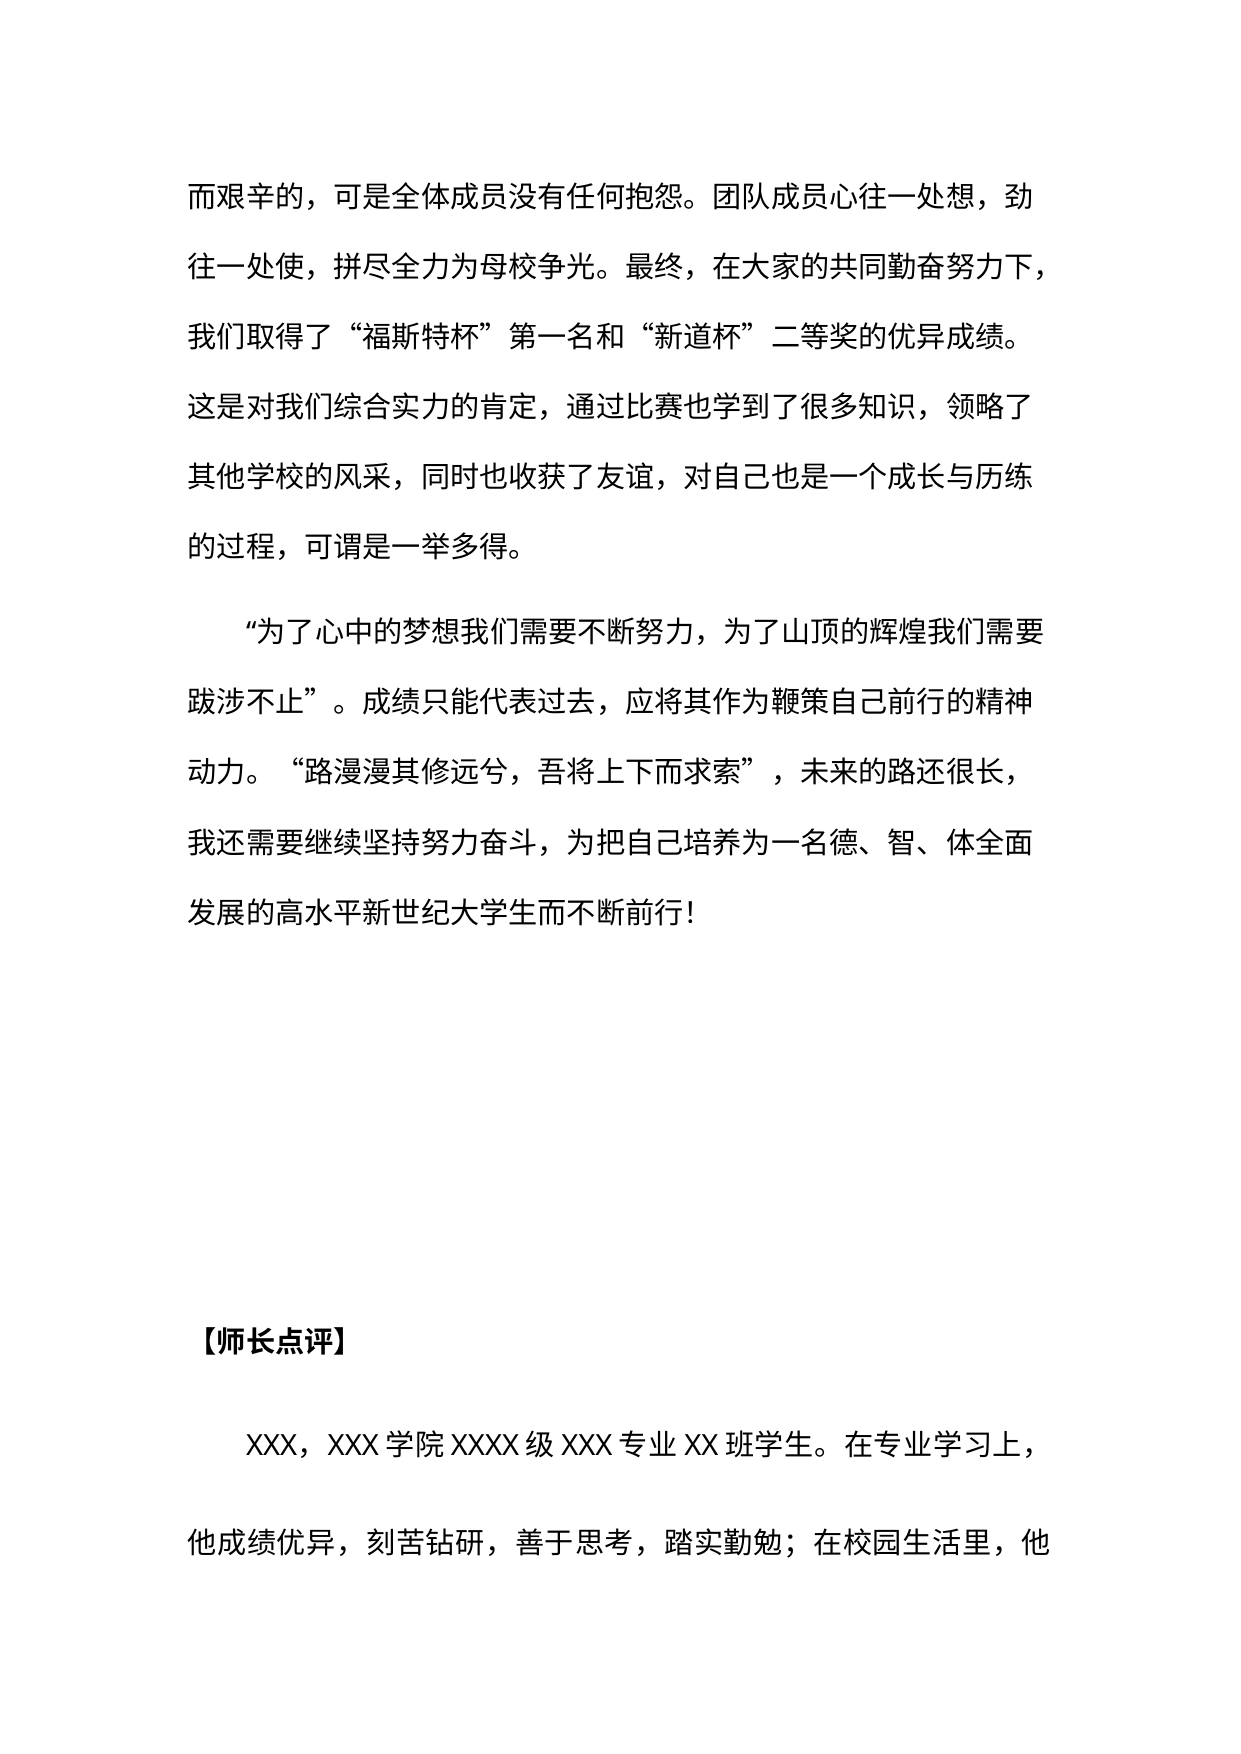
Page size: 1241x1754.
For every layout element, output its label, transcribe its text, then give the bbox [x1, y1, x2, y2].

text 【师长点评】 [187, 1308, 1053, 1373]
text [187, 162, 1053, 577]
text “为了心中的梦想我们需要不断努力，为了山顶的辉煌我们需要跋涉不止”。成绩只能代表过去，应将其作为鞭策自己前行的精神动力。“路漫漫其修远兮，吾将上下而求索”，未来的路还很长，我还需要继续坚持努力奋斗，为把自己培养为一名德、智、体全面发展的高水平新世纪大学生而不断前行！ [187, 597, 1053, 943]
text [187, 1411, 1053, 1573]
